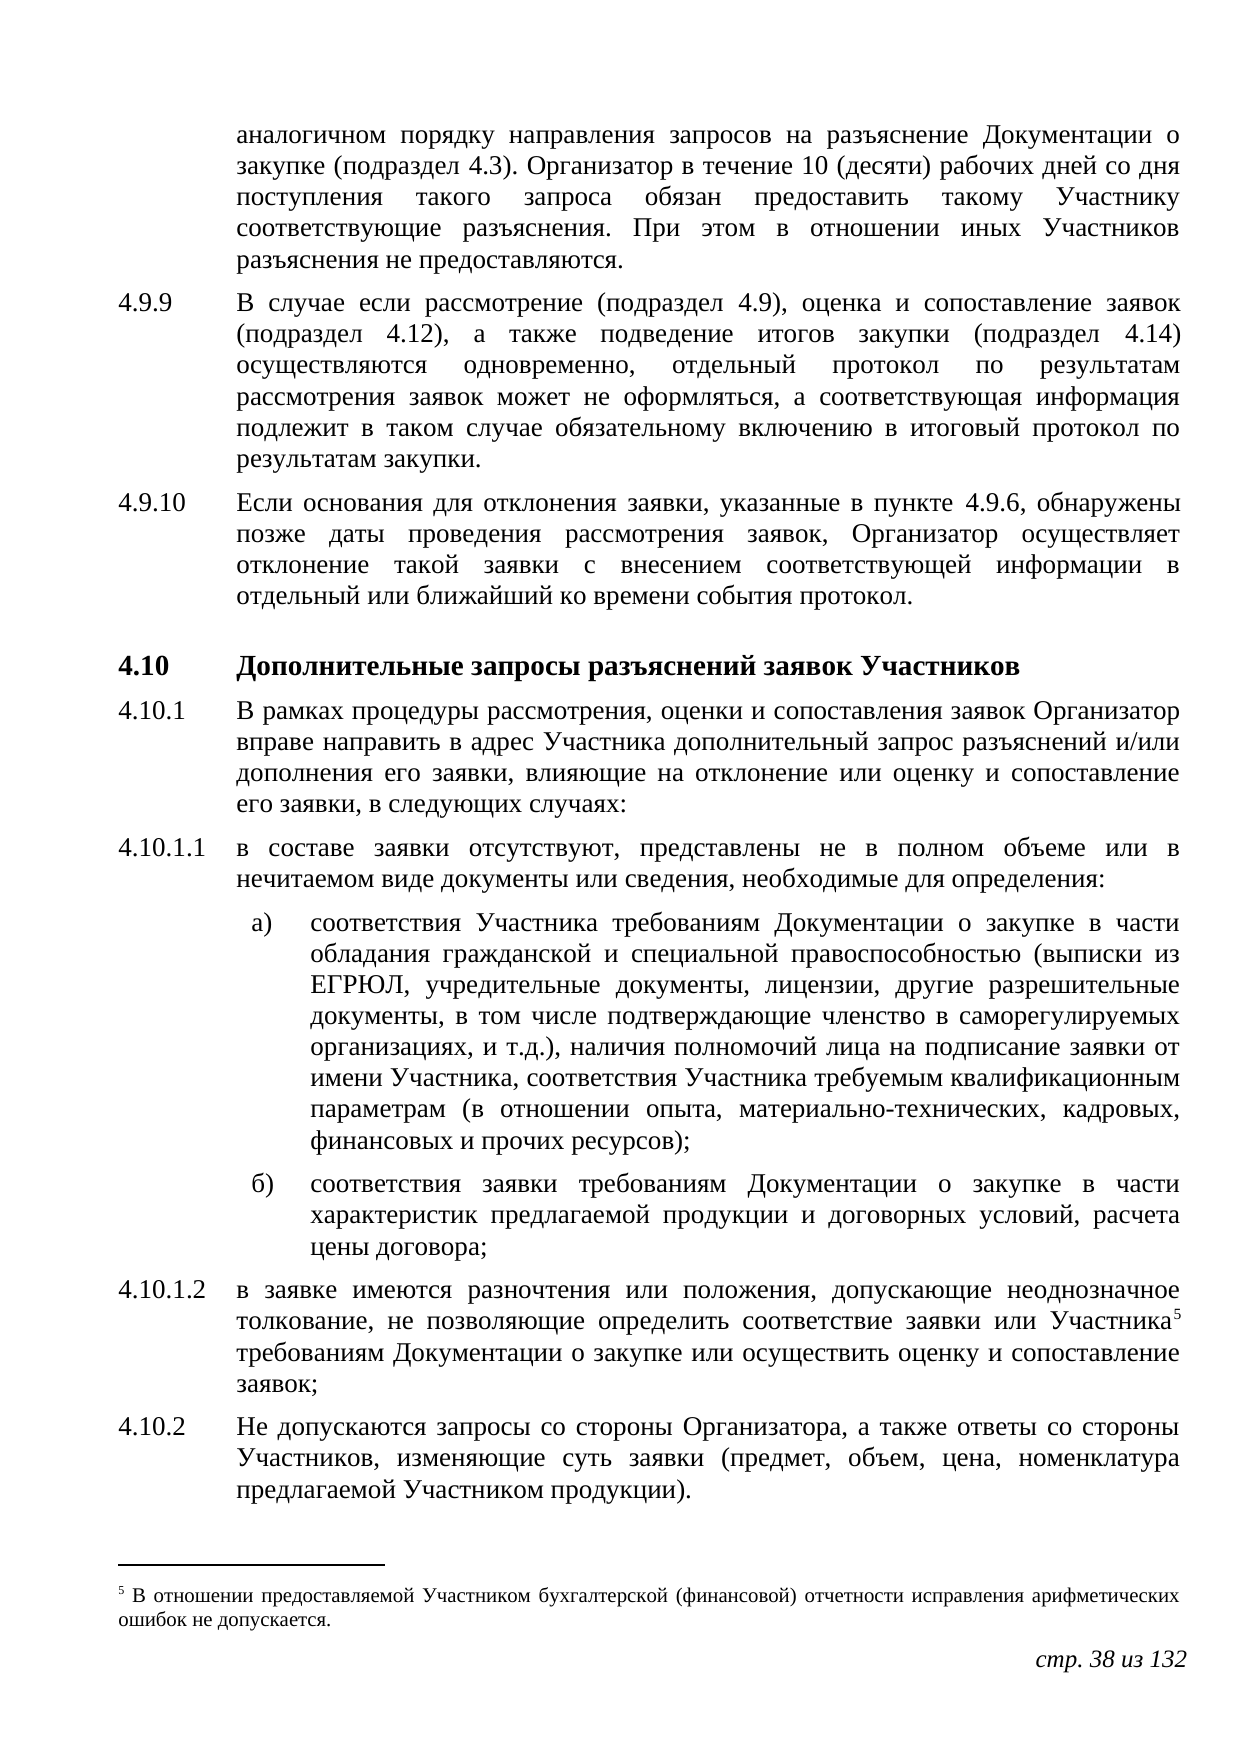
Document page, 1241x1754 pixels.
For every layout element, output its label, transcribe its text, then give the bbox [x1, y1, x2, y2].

list в заявке имеются разночтения или положения, допускающие неоднозначное толкование, не позволяющие определить соответствие заявки или Участника требованиям Документации о закупке или осуществить оценку и сопоставление заявок; [118, 1273, 1181, 1398]
text соответствия Участника требованиям Документации о закупке в части обладания гражданской и специальной правоспособностью (выписки из ЕГРЮЛ, учредительные документы, лицензии, другие разрешительные документы, в том числе подтверждающие членство в саморегулируемых организациях, и т.д.), наличия полномочий лица на подписание заявки от имени Участника, соответствия Участника требуемым квалификационным параметрам (в отношении опыта, материально-технических, кадровых, финансовых и прочих ресурсов); [251, 906, 1181, 1155]
text В рамках процедуры рассмотрения, оценки и сопоставления заявок Организатор вправе направить в адрес Участника дополнительный запрос разъяснений и/или дополнения его заявки, влияющие на отклонение или оценку и сопоставление его заявки, в следующих случаях: [118, 694, 1181, 818]
text Не допускаются запросы со стороны Организатора, а также ответы со стороны Участников, изменяющие суть заявки (предмет, объем, цена, номенклатура предлагаемой Участником продукции). [118, 1410, 1181, 1504]
subtitle Дополнительные запросы разъяснений заявок Участников [118, 648, 1181, 681]
text В случае если рассмотрение (подраздел 4.9), оценка и сопоставление заявок (подраздел 4.12), а также подведение итогов закупки (подраздел 4.14) осуществляются одновременно, отдельный протокол по результатам рассмотрения заявок может не оформляться, а соответствующая информация подлежит в таком случае обязательному включению в итоговый протокол по результатам закупки. [118, 286, 1181, 473]
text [118, 118, 1181, 274]
text соответствия заявки требованиям Документации о закупке в части характеристик предлагаемой продукции и договорных условий, расчета цены договора; [251, 1167, 1181, 1261]
list в составе заявки отсутствуют, представлены не в полном объеме или в нечитаемом виде документы или сведения, необходимые для определения: [118, 831, 1181, 893]
text Если основания для отклонения заявки, указанные в пункте 4.9.6, обнаружены позже даты проведения рассмотрения заявок, Организатор осуществляет отклонение такой заявки с внесением соответствующей информации в отдельный или ближайший ко времени события протокол. [118, 486, 1181, 610]
